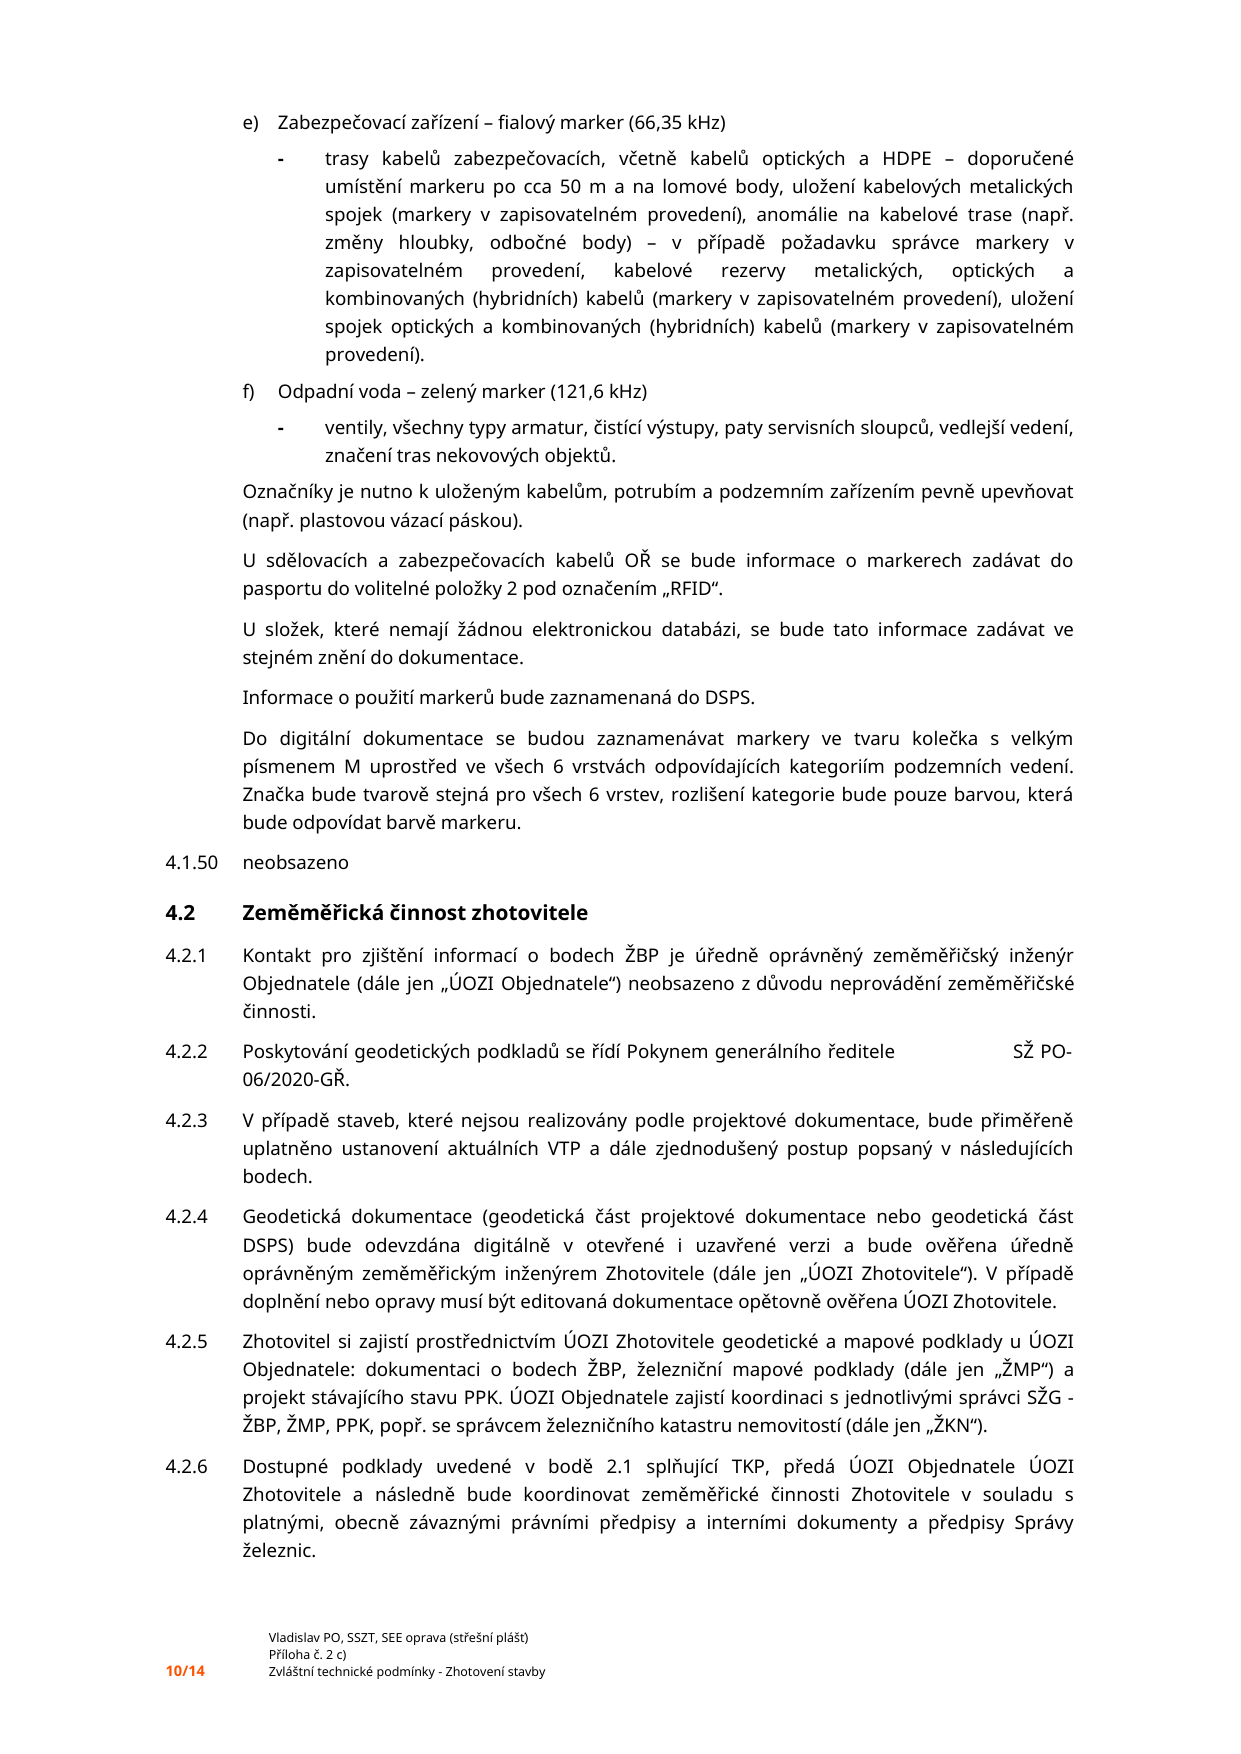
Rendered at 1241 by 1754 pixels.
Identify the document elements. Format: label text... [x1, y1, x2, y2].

text Dostupné podklady uvedené v bodě 2.1 splňující TKP, předá ÚOZI Objednatele ÚOZI Zhotovitele a následně bude koordinovat zeměměřické činnosti Zhotovitele v souladu s platnými, obecně závaznými právními předpisy a interními dokumenty a předpisy Správy železnic. [165, 1453, 1075, 1563]
list Odpadní voda – zelený marker (121,6 kHz) [242, 378, 1075, 404]
text Zeměměřická činnost zhotovitele [165, 898, 1075, 927]
list Zabezpečovací zařízení – fialový marker (66,35 kHz) [242, 109, 1075, 135]
text Kontakt pro zjištění informací o bodech ŽBP je úředně oprávněný zeměměřičský inženýr Objednatele (dále jen „ÚOZI Objednatele“) neobsazeno z důvodu neprovádění zeměměřičské činnosti. [165, 942, 1075, 1024]
text neobsazeno [165, 849, 1075, 875]
text Informace o použití markerů bude zaznamenaná do DSPS. [242, 684, 1075, 710]
text V případě staveb, které nejsou realizovány podle projektové dokumentace, bude přiměřeně uplatněno ustanovení aktuálních VTP a dále zjednodušený postup popsaný v následujících bodech. [165, 1107, 1075, 1189]
text U sdělovacích a zabezpečovacích kabelů OŘ se bude informace o markerech zadávat do pasportu do volitelné položky 2 pod označením „RFID“. [242, 547, 1075, 601]
text Poskytování geodetických podkladů se řídí Pokynem generálního ředitele SŽ PO-06/2020-GŘ. [165, 1039, 1075, 1092]
list trasy kabelů zabezpečovacích, včetně kabelů optických a HDPE – doporučené umístění markeru po cca 50 m a na lomové body, uložení kabelových metalických spojek (markery v zapisovatelném provedení), anomálie na kabelové trase (např. změny hloubky, odbočné body) – v případě požadavku správce markery v zapisovatelném provedení, kabelové rezervy metalických, optických a kombinovaných (hybridních) kabelů (markery v zapisovatelném provedení), uložení spojek optických a kombinovaných (hybridních) kabelů (markery v zapisovatelném provedení). [278, 146, 1075, 367]
text Do digitální dokumentace se budou zaznamenávat markery ve tvaru kolečka s velkým písmenem M uprostřed ve všech 6 vrstvách odpovídajících kategoriím podzemních vedení. Značka bude tvarově stejná pro všech 6 vrstev, rozlišení kategorie bude pouze barvou, která bude odpovídat barvě markeru. [242, 725, 1075, 834]
text U složek, které nemají žádnou elektronickou databázi, se bude tato informace zadávat ve stejném znění do dokumentace. [242, 616, 1075, 669]
text Označníky je nutno k uloženým kabelům, potrubím a podzemním zařízením pevně upevňovat (např. plastovou vázací páskou). [242, 479, 1075, 532]
text Zhotovitel si zajistí prostřednictvím ÚOZI Zhotovitele geodetické a mapové podklady u ÚOZI Objednatele: dokumentaci o bodech ŽBP, železniční mapové podklady (dále jen „ŽMP“) a projekt stávajícího stavu PPK. ÚOZI Objednatele zajistí koordinaci s jednotlivými správci SŽG - ŽBP, ŽMP, PPK, popř. se správcem železničního katastru nemovitostí (dále jen „ŽKN“). [165, 1328, 1075, 1438]
text Geodetická dokumentace (geodetická část projektové dokumentace nebo geodetická část DSPS) bude odevzdána digitálně v otevřené i uzavřené verzi a bude ověřena úředně oprávněným zeměměřickým inženýrem Zhotovitele (dále jen „ÚOZI Zhotovitele“). V případě doplnění nebo opravy musí být editovaná dokumentace opětovně ověřena ÚOZI Zhotovitele. [165, 1204, 1075, 1313]
list ventily, všechny typy armatur, čistící výstupy, paty servisních sloupců, vedlejší vedení, značení tras nekovových objektů. [278, 414, 1075, 468]
